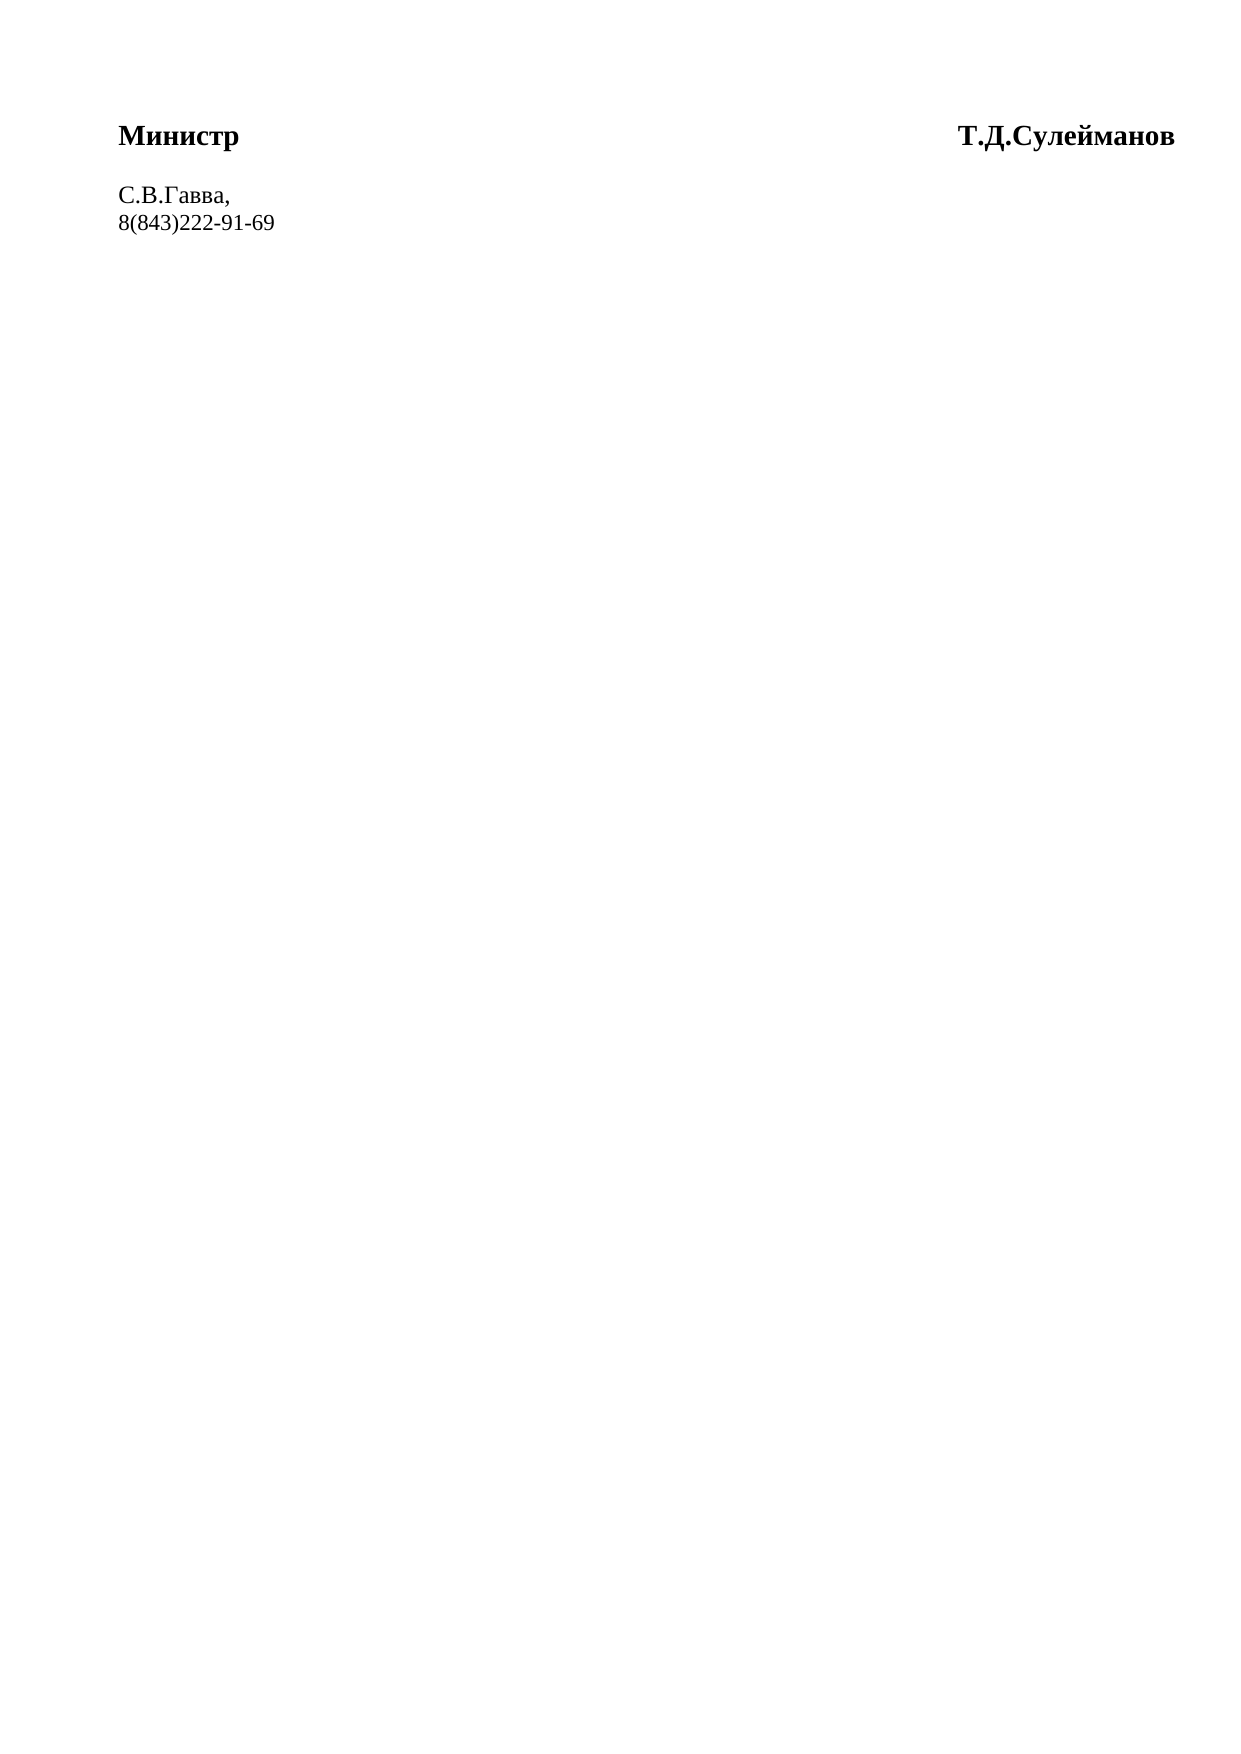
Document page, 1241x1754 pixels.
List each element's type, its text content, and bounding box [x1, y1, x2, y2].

text 8(843)222-91-69 [118, 209, 1181, 236]
text Министр Т.Д.Сулейманов [118, 118, 1181, 152]
text С.В.Гавва, [118, 180, 1181, 209]
